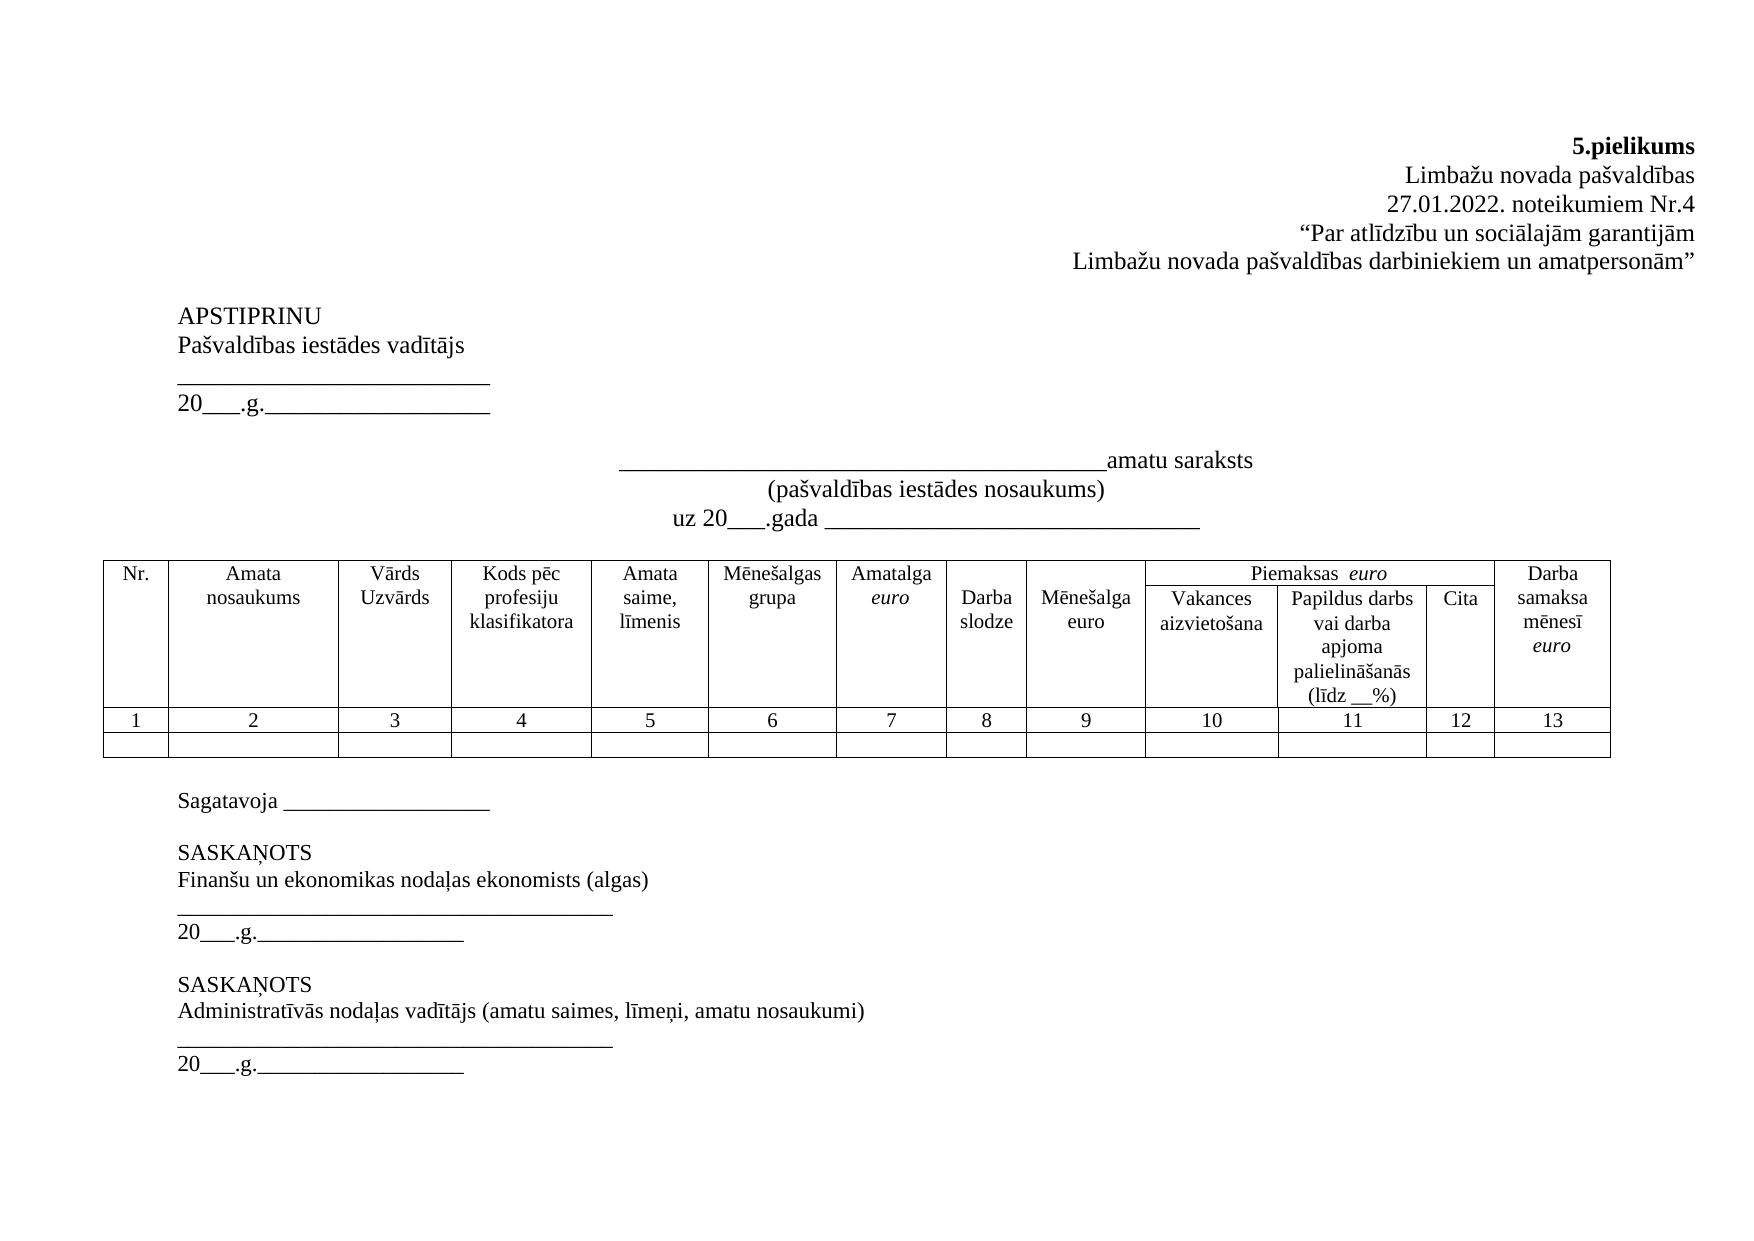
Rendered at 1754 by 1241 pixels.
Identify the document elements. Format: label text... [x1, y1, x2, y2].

text APSTIPRINU [177, 301, 1695, 330]
text 27.01.2022. noteikumiem Nr.4 [177, 189, 1695, 218]
table_header Nr. [104, 561, 168, 707]
table_cell [169, 733, 338, 757]
table_header Amata nosaukums [169, 561, 338, 707]
table_cell 1 [104, 708, 168, 732]
table_header Mēnešalga euro [1027, 561, 1145, 707]
table_cell Cita [1427, 586, 1494, 707]
table_header Darba slodze [947, 561, 1026, 707]
text Finanšu un ekonomikas nodaļas ekonomists (algas) [177, 866, 1695, 892]
table_cell [947, 733, 1026, 757]
text ______________________________________ [177, 1024, 1695, 1050]
table_header Amatalga euro [837, 561, 946, 707]
table_cell 11 [1279, 708, 1426, 732]
text ______________________________________ [177, 892, 1695, 918]
text “Par atlīdzību un sociālajām garantijām [177, 218, 1695, 246]
table_cell 5 [592, 708, 708, 732]
table_cell 7 [837, 708, 946, 732]
text _______________________________________amatu saraksts [177, 445, 1695, 474]
table_header Piemaksas euro [1146, 561, 1494, 585]
text _________________________ [177, 359, 1695, 388]
text Limbažu novada pašvaldības [177, 160, 1695, 189]
table_cell 6 [709, 708, 836, 732]
text Limbažu novada pašvaldības darbiniekiem un amatpersonām” [177, 246, 1695, 275]
text SASKAŅOTS [177, 971, 1695, 997]
table_cell [1027, 733, 1145, 757]
table_header Kods pēc profesiju klasifikatora [452, 561, 591, 707]
table_cell [1427, 733, 1494, 757]
table_cell 12 [1427, 708, 1494, 732]
text Pašvaldības iestādes vadītājs [177, 330, 1695, 359]
table_cell [1495, 733, 1610, 757]
table_header Darba samaksa mēnesī euro [1495, 561, 1610, 707]
table_header Amata saime, līmenis [592, 561, 708, 707]
table_cell 8 [947, 708, 1026, 732]
table_cell Vakances aizvietošana [1146, 586, 1277, 707]
table_cell 2 [169, 708, 338, 732]
text 20___.g.__________________ [177, 1050, 1695, 1077]
text 20___.g.__________________ [177, 918, 1695, 945]
text Administratīvās nodaļas vadītājs (amatu saimes, līmeņi, amatu nosaukumi) [177, 997, 1695, 1024]
text SASKAŅOTS [177, 839, 1695, 866]
table_cell 10 [1146, 708, 1278, 732]
table_cell [592, 733, 708, 757]
table_cell 4 [452, 708, 591, 732]
text 20___.g.__________________ [177, 388, 1695, 416]
table_cell [709, 733, 836, 757]
text Sagatavoja __________________ [177, 787, 1695, 813]
text (pašvaldības iestādes nosaukums) [177, 474, 1695, 503]
table_header Vārds Uzvārds [339, 561, 451, 707]
table_cell [339, 733, 451, 757]
table_cell Papildus darbs vai darba apjoma palielināšanās (līdz __%) [1278, 586, 1426, 707]
table_cell 3 [339, 708, 451, 732]
table_cell [452, 733, 591, 757]
text 5.pielikums [177, 131, 1695, 160]
table_cell 9 [1027, 708, 1145, 732]
table_cell [104, 733, 168, 757]
table_header Mēnešalgas grupa [709, 561, 836, 707]
table_cell [1279, 733, 1426, 757]
table_cell [1146, 733, 1278, 757]
table_cell 13 [1495, 708, 1610, 732]
table_cell [837, 733, 946, 757]
text uz 20___.gada ______________________________ [177, 503, 1695, 560]
